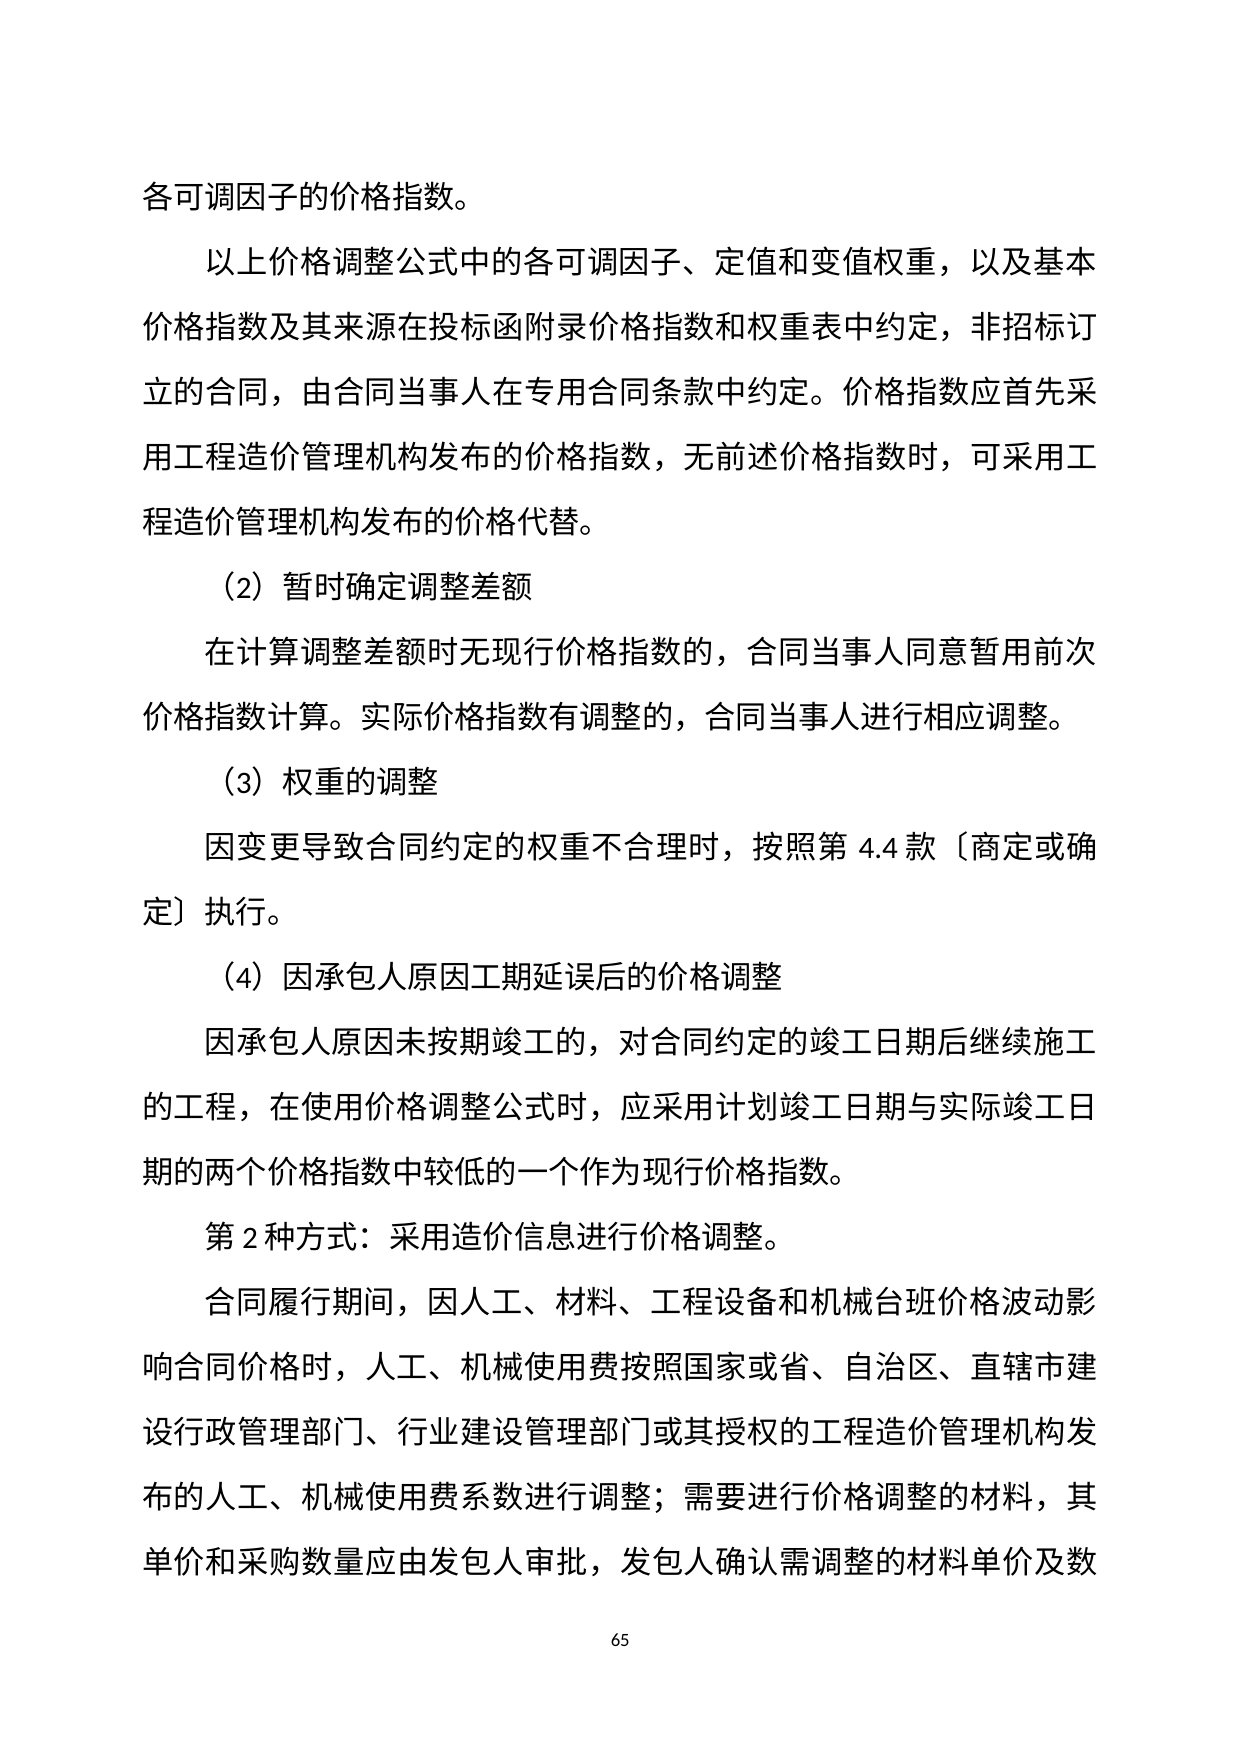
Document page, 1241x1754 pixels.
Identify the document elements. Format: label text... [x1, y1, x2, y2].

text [142, 1267, 1098, 1592]
text 以上价格调整公式中的各可调因子、定值和变值权重，以及基本价格指数及其来源在投标函附录价格指数和权重表中约定，非招标订立的合同，由合同当事人在专用合同条款中约定。价格指数应首先采用工程造价管理机构发布的价格指数，无前述价格指数时，可采用工程造价管理机构发布的价格代替。 [142, 227, 1098, 552]
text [142, 162, 1098, 227]
text 第2种方式：采用造价信息进行价格调整。 [142, 1202, 1098, 1267]
text （4）因承包人原因工期延误后的价格调整 [142, 942, 1098, 1007]
text 因承包人原因未按期竣工的，对合同约定的竣工日期后继续施工的工程，在使用价格调整公式时，应采用计划竣工日期与实际竣工日期的两个价格指数中较低的一个作为现行价格指数。 [142, 1007, 1098, 1202]
text 在计算调整差额时无现行价格指数的，合同当事人同意暂用前次价格指数计算。实际价格指数有调整的，合同当事人进行相应调整。 [142, 617, 1098, 747]
text （3）权重的调整 [142, 747, 1098, 812]
text （2）暂时确定调整差额 [142, 552, 1098, 617]
text 因变更导致合同约定的权重不合理时，按照第4.4款〔商定或确定〕执行。 [142, 812, 1098, 942]
